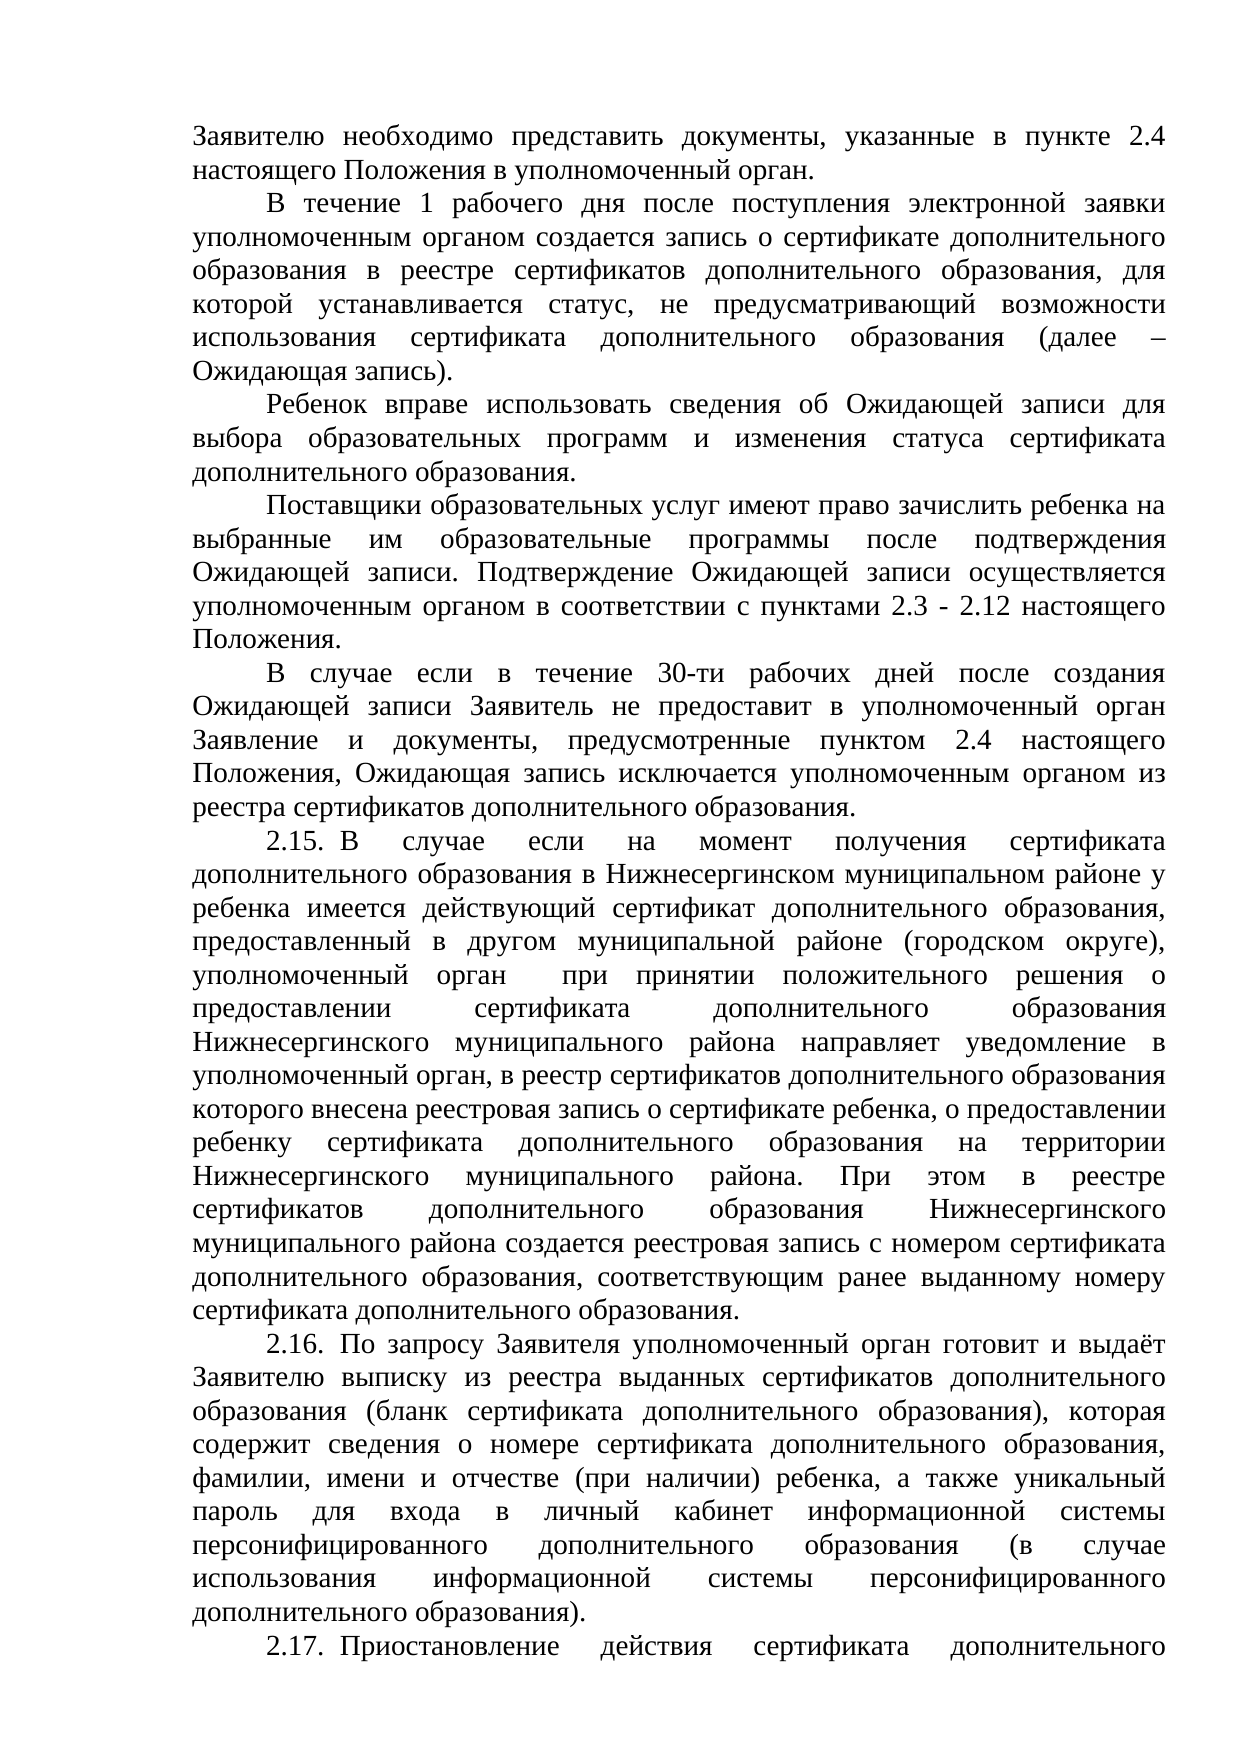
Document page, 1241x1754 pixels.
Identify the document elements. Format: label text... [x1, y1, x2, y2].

text Ребенок вправе использовать сведения об Ожидающей записи для выбора образовательных программ и изменения статуса сертификата дополнительного образования. [192, 387, 1166, 487]
text 2.16. По запросу Заявителя уполномоченный орган готовит и выдаёт Заявителю выписку из реестра выданных сертификатов дополнительного образования (бланк сертификата дополнительного образования), которая содержит сведения о номере сертификата дополнительного образования, фамилии, имени и отчестве (при наличии) ребенка, а также уникальный пароль для входа в личный кабинет информационной системы персонифицированного дополнительного образования (в случае использования информационной системы персонифицированного дополнительного образования). [192, 1326, 1166, 1628]
text В случае если в течение 30-ти рабочих дней после создания Ожидающей записи Заявитель не предоставит в уполномоченный орган Заявление и документы, предусмотренные пунктом 2.4 настоящего Положения, Ожидающая запись исключается уполномоченным органом из реестра сертификатов дополнительного образования. [192, 655, 1166, 823]
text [192, 1628, 1166, 1661]
text 2.15. В случае если на момент получения сертификата дополнительного образования в Нижнесергинском муниципальном районе у ребенка имеется действующий сертификат дополнительного образования, предоставленный в другом муниципальной районе (городском округе), уполномоченный орган при принятии положительного решения о предоставлении сертификата дополнительного образования Нижнесергинского муниципального района направляет уведомление в уполномоченный орган, в реестр сертификатов дополнительного образования которого внесена реестровая запись о сертификате ребенка, о предоставлении ребенку сертификата дополнительного образования на территории Нижнесергинского муниципального района. При этом в реестре сертификатов дополнительного образования Нижнесергинского муниципального района создается реестровая запись с номером сертификата дополнительного образования, соответствующим ранее выданному номеру сертификата дополнительного образования. [192, 823, 1166, 1326]
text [192, 118, 1166, 185]
text В течение 1 рабочего дня после поступления электронной заявки уполномоченным органом создается запись о сертификате дополнительного образования в реестре сертификатов дополнительного образования, для которой устанавливается статус, не предусматривающий возможности использования сертификата дополнительного образования (далее – Ожидающая запись). [192, 185, 1166, 387]
text Поставщики образовательных услуг имеют право зачислить ребенка на выбранные им образовательные программы после подтверждения Ожидающей записи. Подтверждение Ожидающей записи осуществляется уполномоченным органом в соответствии с пунктами 2.3 - 2.12 настоящего Положения. [192, 487, 1166, 655]
